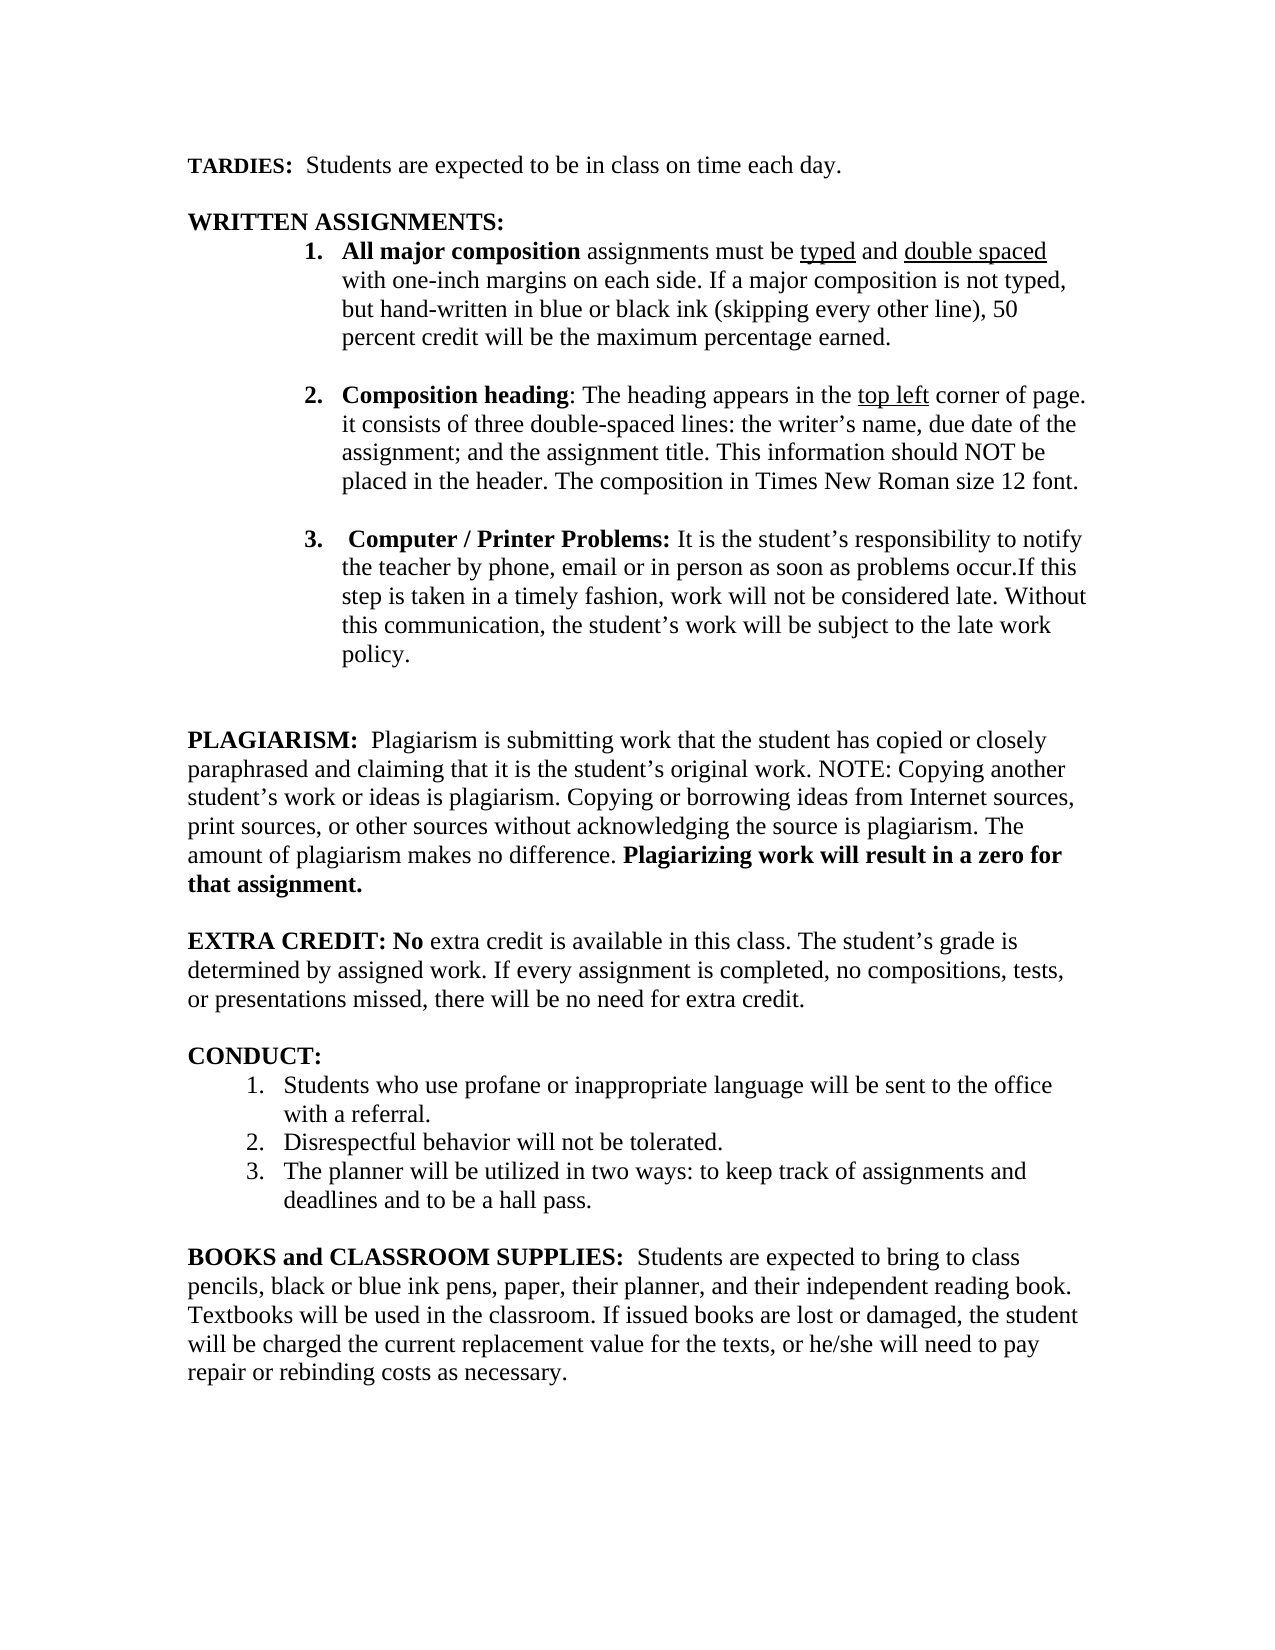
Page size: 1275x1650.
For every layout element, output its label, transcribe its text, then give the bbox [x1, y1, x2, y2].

list Composition heading: The heading appears in the top left corner of page. it consists of three double-spaced lines: the writer’s name, due date of the assignment; and the assignment title. This information should NOT be placed in the header. The composition in Times New Roman size 12 font. [304, 380, 1087, 495]
list Computer / Printer Problems: It is the student’s responsibility to notify the teacher by phone, email or in person as soon as problems occur.If this step is taken in a timely fashion, work will not be considered late. Without this communication, the student’s work will be subject to the late work policy. [304, 524, 1087, 667]
text EXTRA CREDIT: No extra credit is available in this class. The student’s grade is determined by assigned work. If every assignment is completed, no compositions, tests, or presentations missed, there will be no need for extra credit. [187, 926, 1087, 1012]
text PLAGIARISM: Plagiarism is submitting work that the student has copied or closely paraphrased and claiming that it is the student’s original work. NOTE: Copying another student’s work or ideas is plagiarism. Copying or borrowing ideas from Internet sources, print sources, or other sources without acknowledging the source is plagiarism. The amount of plagiarism makes no difference. Plagiarizing work will result in a zero for that assignment. [187, 725, 1087, 897]
text BOOKS and CLASSROOM SUPPLIES: Students are expected to bring to class pencils, black or blue ink pens, paper, their planner, and their independent reading book. Textbooks will be used in the classroom. If issued books are lost or damaged, the student will be charged the current replacement value for the texts, or he/she will need to pay repair or rebinding costs as necessary. [187, 1242, 1087, 1386]
list All major composition assignments must be typed and double spaced with one-inch margins on each side. If a major composition is not typed, but hand-written in blue or black ink (skipping every other line), 50 percent credit will be the maximum percentage earned. [304, 236, 1087, 351]
list The planner will be utilized in two ways: to keep track of assignments and deadlines and to be a hall pass. [246, 1156, 1087, 1214]
text TARDIES: Students are expected to be in class on time each day. [187, 150, 1087, 179]
list Disrespectful behavior will not be tolerated. [246, 1127, 1087, 1156]
text WRITTEN ASSIGNMENTS: [187, 207, 1087, 236]
list Students who use profane or inappropriate language will be sent to the office with a referral. [246, 1070, 1087, 1127]
text CONDUCT: [187, 1041, 1087, 1070]
